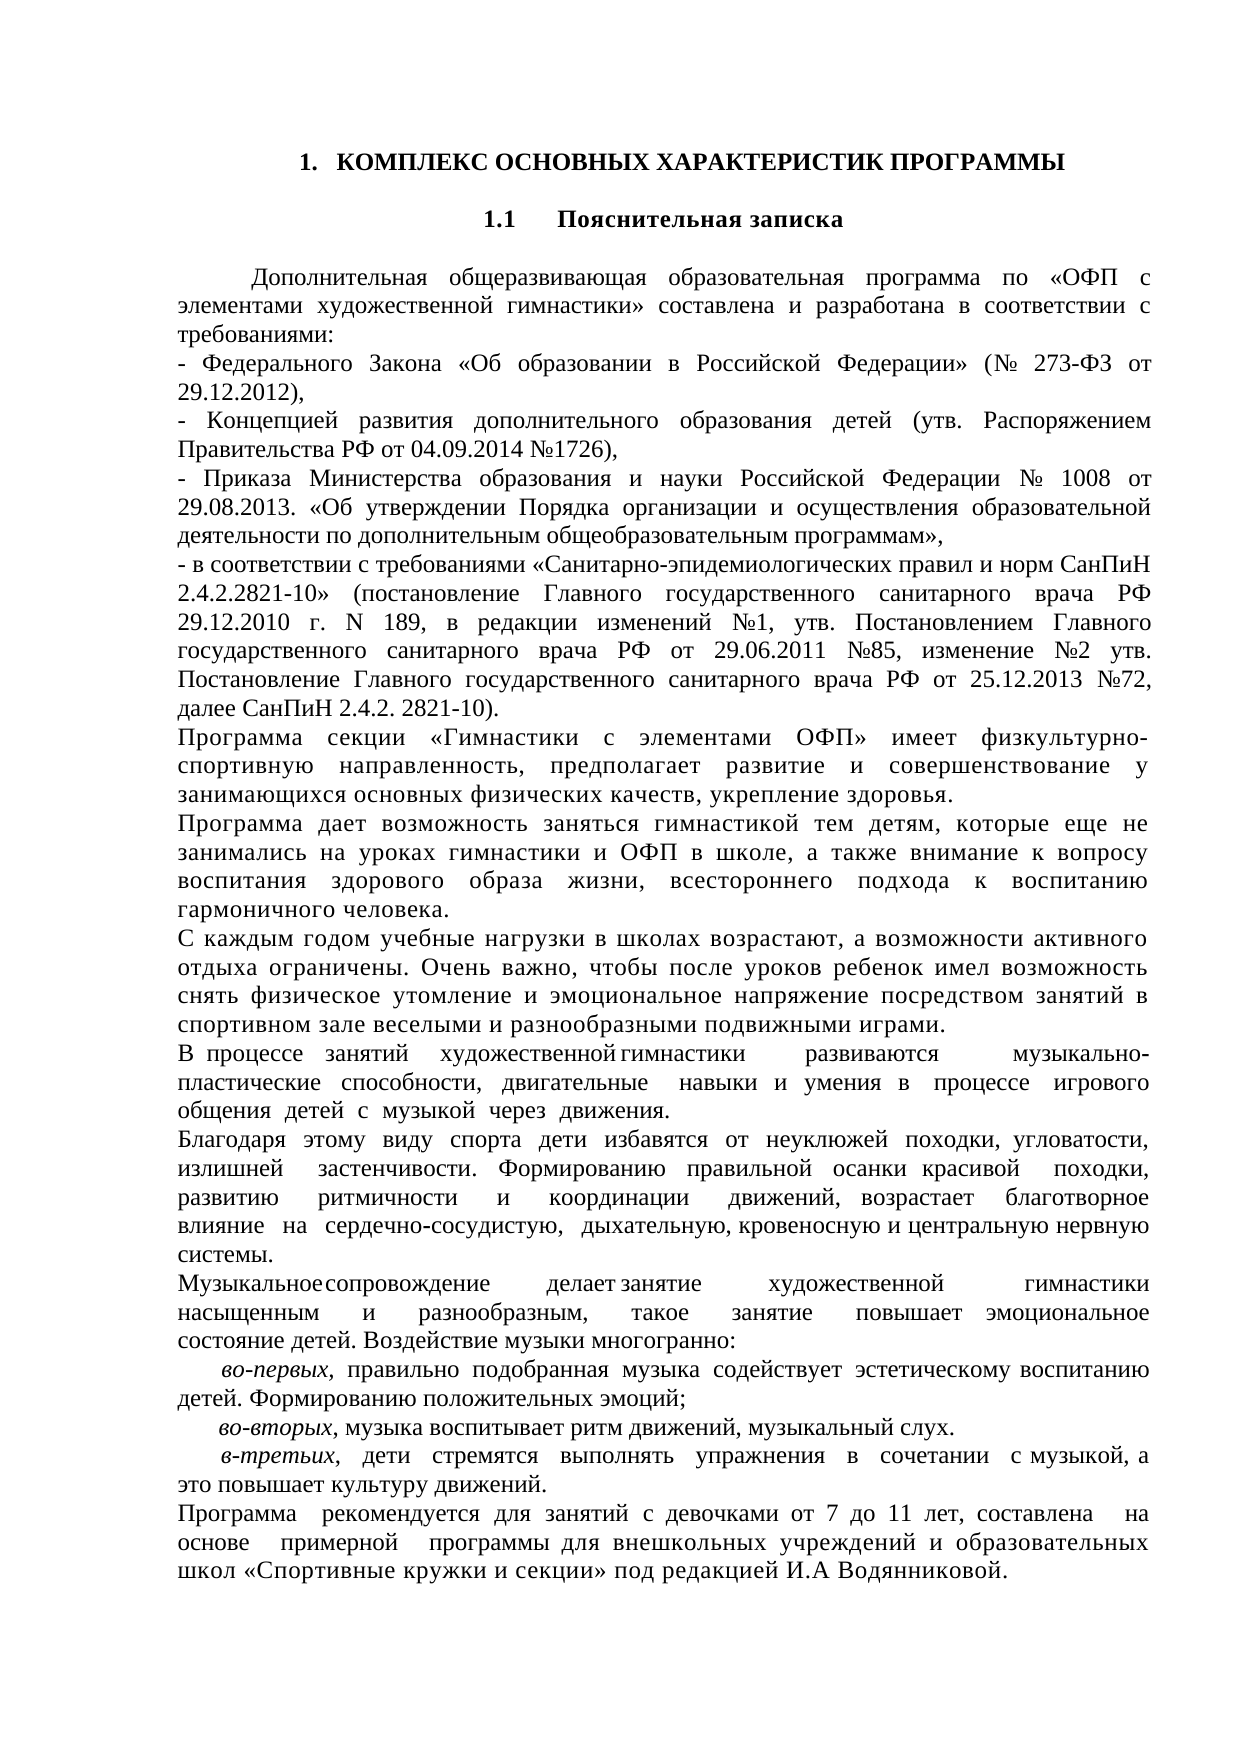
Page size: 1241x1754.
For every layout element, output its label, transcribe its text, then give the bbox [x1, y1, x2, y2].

text - Приказа Министерства образования и науки Российской Федерации № 1008 от 29.08.2013. «Об утверждении Порядка организации и осуществления образовательной деятельности по дополнительным общеобразовательным программам», [177, 463, 1152, 549]
text Дополнительная общеразвивающая образовательная программа по «ОФП с элементами художественной гимнастики» составлена и разработана в соответствии с требованиями: [177, 262, 1152, 348]
text Благодаря этому виду спорта дети избавятся от неуклюжей походки, угловатости, излишней застенчивости. Формированию правильной осанки красивой походки, развитию ритмичности и координации движений, возрастает благотворное влияние на сердечно-сосудистую, дыхательную, кровеносную и центральную нервную системы. [177, 1124, 1149, 1268]
text С каждым годом учебные нагрузки в школах возрастают, а возможности активного отдыха ограничены. Очень важно, чтобы после уроков ребенок имел возможность снять физическое утомление и эмоциональное напряжение посредством занятий в спортивном зале веселыми и разнообразными подвижными играми. [177, 923, 1149, 1038]
text - Федерального Закона «Об образовании в Российской Федерации» (№ 273-ФЗ от 29.12.2012), [177, 348, 1152, 406]
text - Концепцией развития дополнительного образования детей (утв. Распоряжением Правительства РФ от 04.09.2014 №1726), [177, 406, 1152, 463]
list КОМПЛЕКС ОСНОВНЫХ ХАРАКТЕРИСТИК ПРОГРАММЫ [215, 147, 1149, 176]
text Программа секции «Гимнастики с элементами ОФП» имеет физкультурно-спортивную направленность, предполагает развитие и совершенствование у занимающихся основных физических качеств, укрепление здоровья. [177, 722, 1149, 808]
text  во-первых, правильно подобранная музыка содействует эстетическому воспитанию детей. Формированию положительных эмоций; [177, 1354, 1149, 1412]
text Музыкальное сопровождение делает занятие художественной гимнастики насыщенным и разнообразным, такое занятие повышает эмоциональное состояние детей. Воздействие музыки многогранно: [177, 1268, 1149, 1354]
text Программа рекомендуется для занятий с девочками от 7 до 11 лет, составлена на основе примерной программы для внешкольных учреждений и образовательных школ «Спортивные кружки и секции» под редакцией И.А Водянниковой. [177, 1498, 1149, 1584]
text  во-вторых, музыка воспитывает ритм движений, музыкальный слух. [177, 1412, 1149, 1441]
list Пояснительная записка [177, 204, 1149, 233]
text В процессе занятий художественной гимнастики развиваются музыкально-пластические способности, двигательные навыки и умения в процессе игрового общения детей с музыкой через движения. [177, 1038, 1149, 1124]
text Программа дает возможность заняться гимнастикой тем детям, которые еще не занимались на уроках гимнастики и ОФП в школе, а также внимание к вопросу воспитания здорового образа жизни, всестороннего подхода к воспитанию гармоничного человека. [177, 808, 1149, 923]
text - в соответствии с требованиями «Санитарно-эпидемиологических правил и норм СанПиН 2.4.2.2821-10» (постановление Главного государственного санитарного врача РФ 29.12.2010 г. N 189, в редакции изменений №1, утв. Постановлением Главного государственного санитарного врача РФ от 29.06.2011 №85, изменение №2 утв. Постановление Главного государственного санитарного врача РФ от 25.12.2013 №72, далее СанПиН 2.4.2. 2821-10). [177, 549, 1152, 722]
text  в-третьих, дети стремятся выполнять упражнения в сочетании с музыкой, а это повышает культуру движений. [177, 1441, 1149, 1498]
